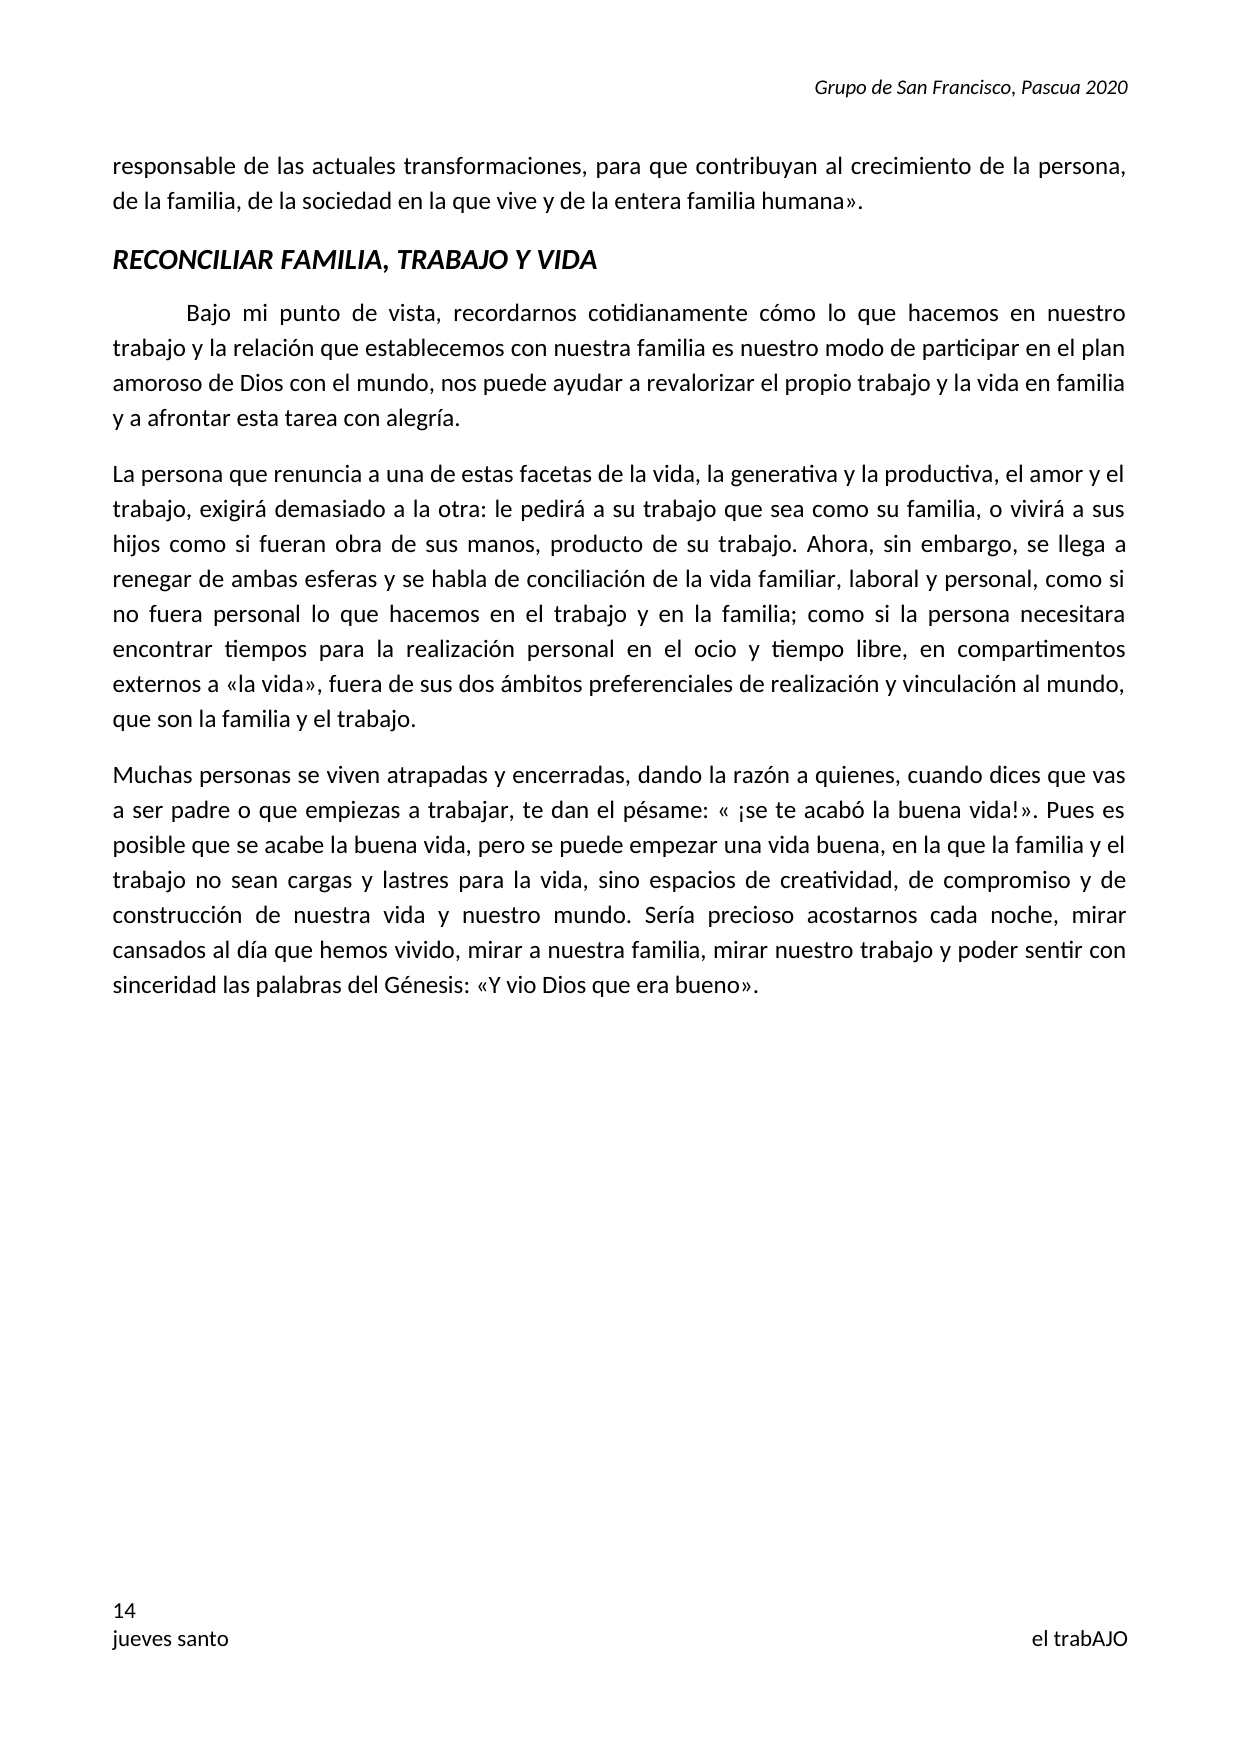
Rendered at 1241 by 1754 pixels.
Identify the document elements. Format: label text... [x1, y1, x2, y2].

text RECONCILIAR FAMILIA, TRABAJO Y VIDA [112, 241, 1128, 276]
text La persona que renuncia a una de estas facetas de la vida, la generativa y la productiva, el amor y el trabajo, exigirá demasiado a la otra: le pedirá a su trabajo que sea como su familia, o vivirá a sus hijos como si fueran obra de sus manos, producto de su trabajo. Ahora, sin embargo, se llega a renegar de ambas esferas y se habla de conciliación de la vida familiar, laboral y personal, como si no fuera personal lo que hacemos en el trabajo y en la familia; como si la persona necesitara encontrar tiempos para la realización personal en el ocio y tiempo libre, en compartimentos externos a «la vida», fuera de sus dos ámbitos preferenciales de realización y vinculación al mundo, que son la familia y el trabajo. [112, 458, 1128, 734]
text Bajo mi punto de vista, recordarnos cotidianamente cómo lo que hacemos en nuestro trabajo y la relación que establecemos con nuestra familia es nuestro modo de participar en el plan amoroso de Dios con el mundo, nos puede ayudar a revalorizar el propio trabajo y la vida en familia y a afrontar esta tarea con alegría. [112, 297, 1128, 433]
text Muchas personas se viven atrapadas y encerradas, dando la razón a quienes, cuando dices que vas a ser padre o que empiezas a trabajar, te dan el pésame: « ¡se te acabó la buena vida!». Pues es posible que se acabe la buena vida, pero se puede empezar una vida buena, en la que la familia y el trabajo no sean cargas y lastres para la vida, sino espacios de creatividad, de compromiso y de construcción de nuestra vida y nuestro mundo. Sería precioso acostarnos cada noche, mirar cansados al día que hemos vivido, mirar a nuestra familia, mirar nuestro trabajo y poder sentir con sinceridad las palabras del Génesis: «Y vio Dios que era bueno». [112, 759, 1128, 999]
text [112, 150, 1128, 216]
